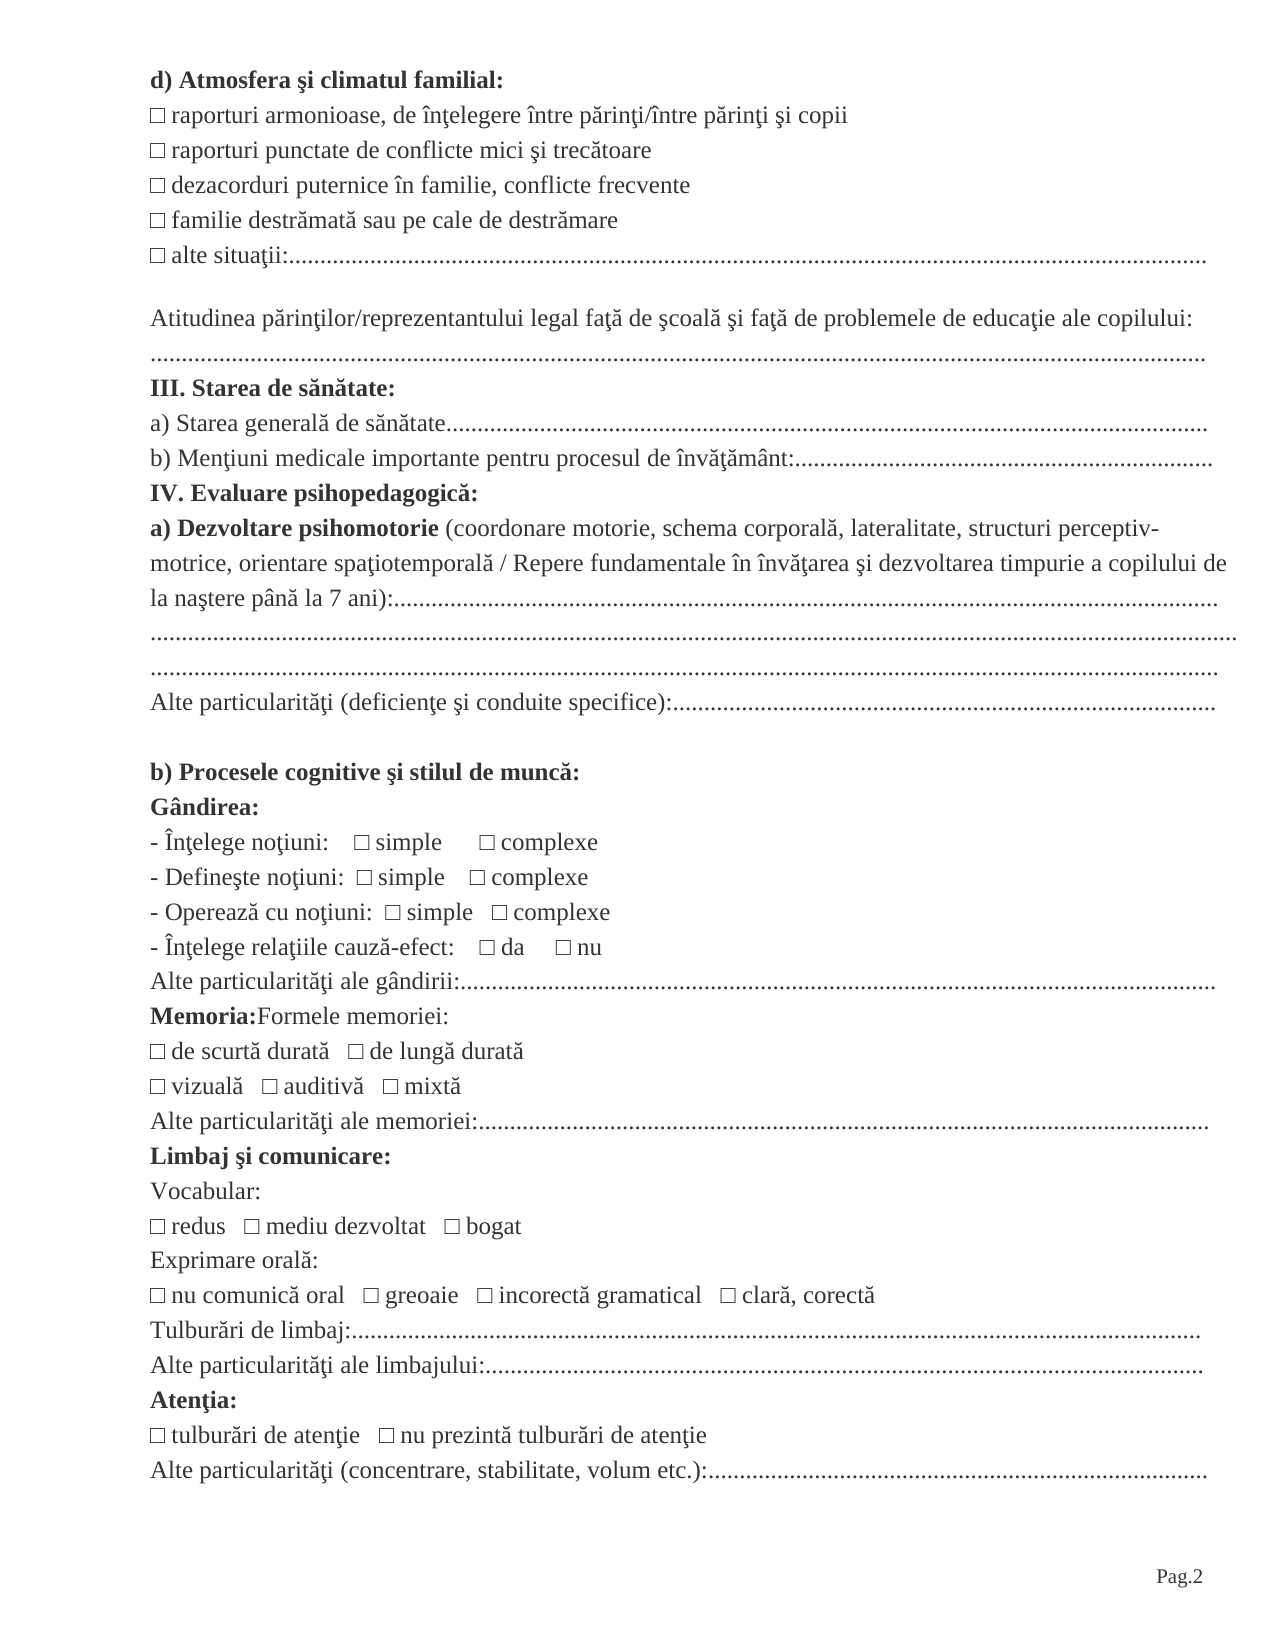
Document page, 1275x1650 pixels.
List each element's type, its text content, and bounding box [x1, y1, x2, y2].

text □ vizuală □ auditivă □ mixtă [150, 1065, 1240, 1100]
text Memoria:Formele memoriei: [150, 995, 1240, 1030]
text □ raporturi armonioase, de înţelegere între părinţi/între părinţi şi copii [150, 94, 1240, 129]
text - Înţelege noţiuni: □ simple □ complexe [150, 821, 1240, 856]
text a) Starea generală de sănătate.......................................................................................................................... [150, 402, 1240, 437]
text - Înţelege relaţiile cauză-efect: □ da □ nu [150, 925, 1240, 960]
text Alte particularităţi ale limbajului:................................................................................................................... [150, 1344, 1240, 1379]
text □ de scurtă durată □ de lungă durată [150, 1030, 1240, 1065]
text Alte particularităţi (concentrare, stabilitate, volum etc.):................................................................................ [150, 1449, 1240, 1484]
text □ tulburări de atenţie □ nu prezintă tulburări de atenţie [150, 1414, 1240, 1449]
text III. Starea de sănătate: [150, 367, 1240, 402]
text d) Atmosfera şi climatul familial: [150, 59, 1240, 94]
text Tulburări de limbaj:........................................................................................................................................ [150, 1309, 1240, 1344]
text Atitudinea părinţilor/reprezentantului legal faţă de şcoală şi faţă de problemele de educaţie ale copilului: [150, 297, 1240, 332]
text - Operează cu noţiuni: □ simple □ complexe [150, 891, 1240, 925]
text IV. Evaluare psihopedagogică: [150, 472, 1240, 507]
text ......................................................................................................................................................................................................................................................................................................................................................... [150, 611, 1240, 681]
text Exprimare orală: [150, 1239, 1240, 1274]
text - Defineşte noţiuni: □ simple □ complexe [150, 856, 1240, 891]
text □ dezacorduri puternice în familie, conflicte frecvente [150, 164, 1240, 199]
text Limbaj şi comunicare: [150, 1135, 1240, 1170]
text □ redus □ mediu dezvoltat □ bogat [150, 1204, 1240, 1239]
text Alte particularităţi ale gândirii:......................................................................................................................... [150, 960, 1240, 995]
text b) Menţiuni medicale importante pentru procesul de învăţământ:................................................................... [150, 437, 1240, 472]
text Pag.2 [1050, 1553, 1240, 1588]
text b) Procesele cognitive şi stilul de muncă: [150, 751, 1240, 786]
text □ alte situaţii:................................................................................................................................................... [150, 234, 1240, 268]
text □ familie destrămată sau pe cale de destrămare [150, 199, 1240, 234]
text □ nu comunică oral □ greoaie □ incorectă gramatical □ clară, corectă [150, 1274, 1240, 1309]
text Alte particularităţi ale memoriei:..................................................................................................................... [150, 1100, 1240, 1135]
text Gândirea: [150, 786, 1240, 821]
text Vocabular: [150, 1170, 1240, 1204]
text Atenţia: [150, 1379, 1240, 1414]
text Alte particularităţi (deficienţe şi conduite specifice):....................................................................................... [150, 681, 1240, 716]
text a) Dezvoltare psihomotorie (coordonare motorie, schema corporală, lateralitate, structuri perceptiv-motrice, orientare spaţiotemporală / Repere fundamentale în învăţarea şi dezvoltarea timpurie a copilului de la naştere până la 7 ani):.................................................................................................................................... [150, 507, 1240, 611]
text □ raporturi punctate de conflicte mici şi trecătoare [150, 129, 1240, 164]
